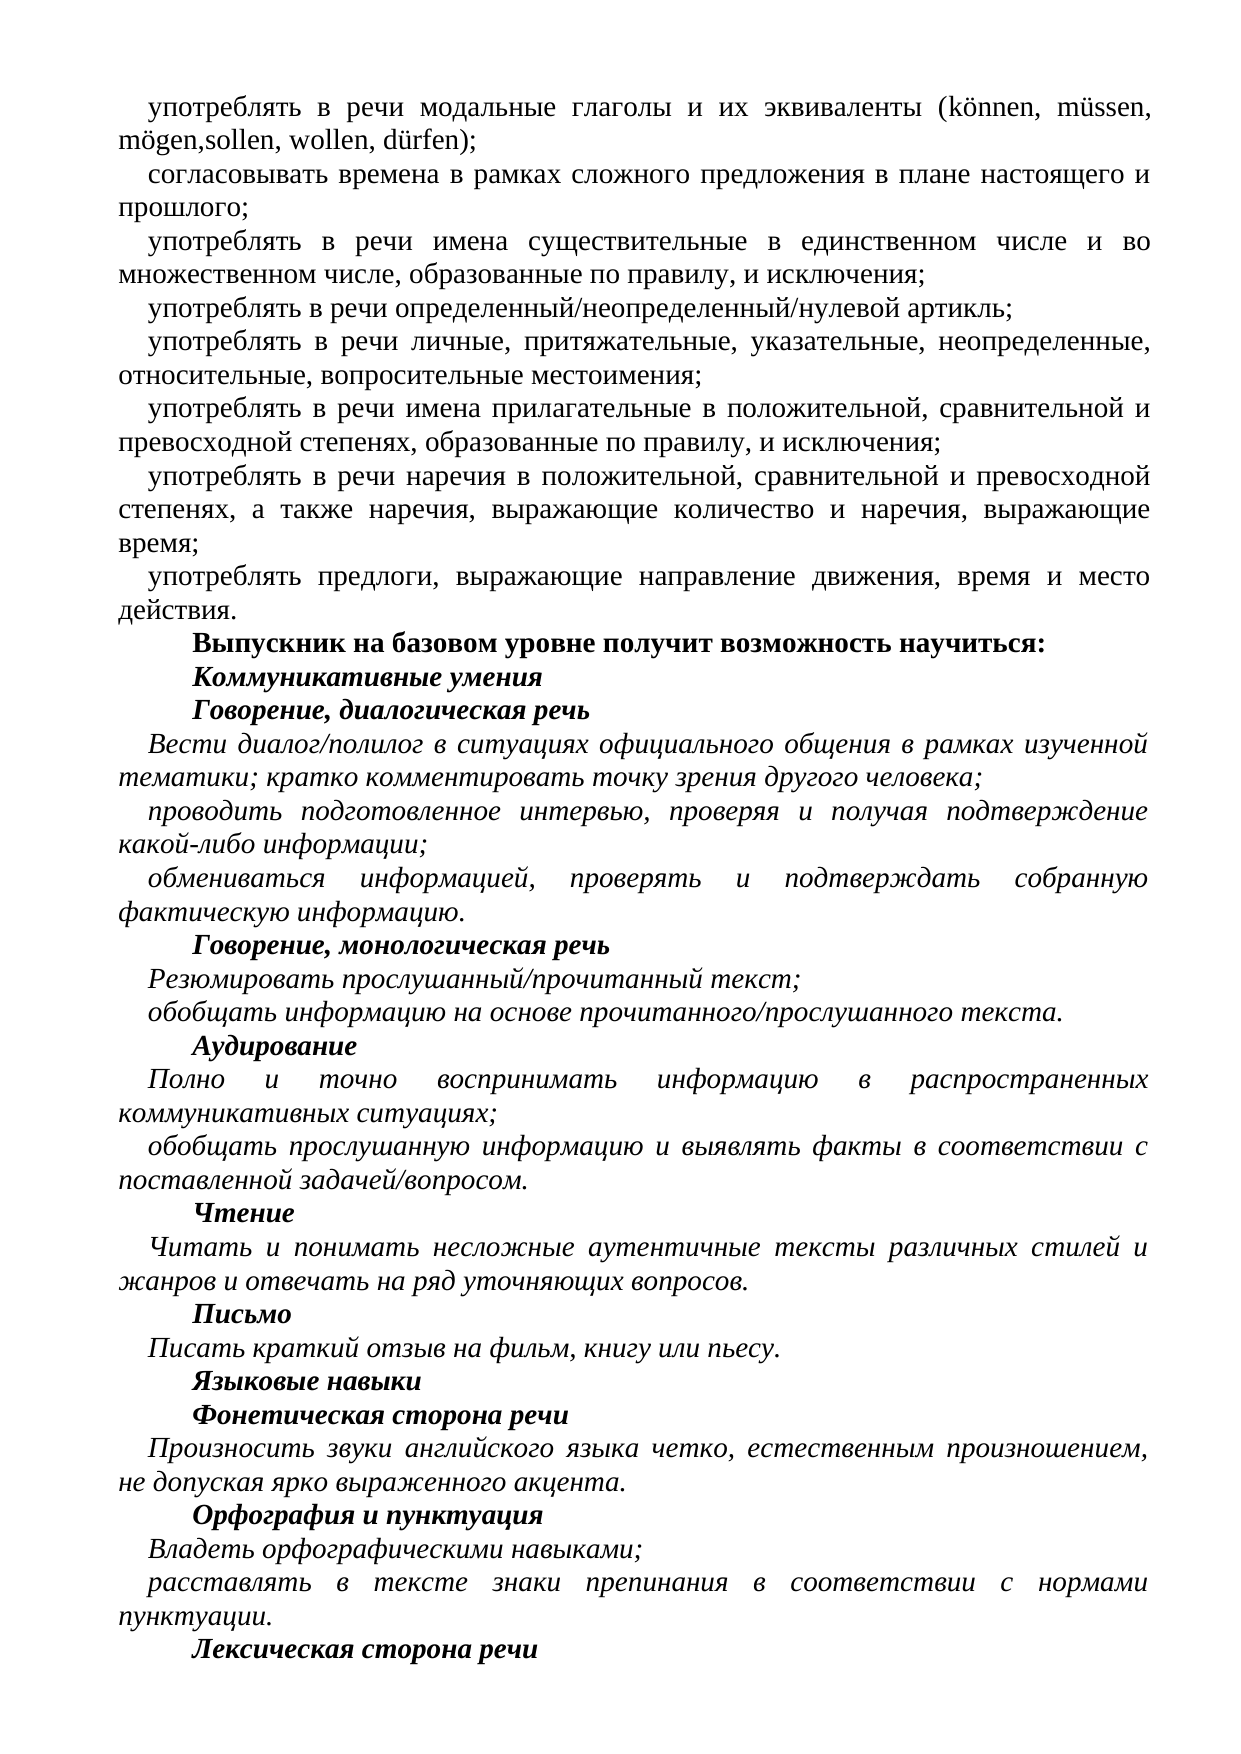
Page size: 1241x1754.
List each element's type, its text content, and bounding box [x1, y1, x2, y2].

text обобщать информацию на основе прочитанного/прослушанного текста. [118, 994, 1152, 1028]
text Произносить звуки английского языка четко, естественным произношением, не допуская ярко выраженного акцента. [118, 1430, 1152, 1497]
text Писать краткий отзыв на фильм, книгу или пьесу. [118, 1330, 1152, 1363]
text Читать и понимать несложные аутентичные тексты различных стилей и жанров и отвечать на ряд уточняющих вопросов. [118, 1229, 1152, 1296]
text расставлять в тексте знаки препинания в соответствии с нормами пунктуации. [118, 1564, 1152, 1632]
text Чтение [118, 1196, 1152, 1229]
text употреблять в речи наречия в положительной, сравнительной и превосходной степенях, а также наречия, выражающие количество и наречия, выражающие время; [118, 458, 1152, 558]
text Коммуникативные умения [118, 659, 1152, 692]
text употреблять в речи имена прилагательные в положительной, сравнительной и превосходной степенях, образованные по правилу, и исключения; [118, 391, 1152, 458]
text Говорение, диалогическая речь [118, 692, 1152, 726]
text Резюмировать прослушанный/прочитанный текст; [118, 961, 1152, 994]
text Языковые навыки [118, 1363, 1152, 1397]
text Владеть орфографическими навыками; [118, 1531, 1152, 1564]
text Фонетическая сторона речи [118, 1397, 1152, 1430]
text Полно и точно воспринимать информацию в распространенных коммуникативных ситуациях; [118, 1061, 1152, 1128]
text обмениваться информацией, проверять и подтверждать собранную фактическую информацию. [118, 860, 1152, 927]
text Орфография и пунктуация [118, 1497, 1152, 1531]
text Аудирование [118, 1028, 1152, 1061]
text Говорение, монологическая речь [118, 927, 1152, 961]
text употреблять в речи личные, притяжательные, указательные, неопределенные, относительные, вопросительные местоимения; [118, 323, 1152, 391]
text употреблять предлоги, выражающие направление движения, время и место действия. [118, 558, 1152, 625]
text употреблять в речи имена существительные в единственном числе и во множественном числе, образованные по правилу, и исключения; [118, 223, 1152, 290]
text употреблять в речи модальные глаголы и их эквиваленты (können, müssen, mögen,sollen, wollen, dürfen); [118, 89, 1152, 156]
text Вести диалог/полилог в ситуациях официального общения в рамках изученной тематики; кратко комментировать точку зрения другого человека; [118, 726, 1152, 793]
text обобщать прослушанную информацию и выявлять факты в соответствии с поставленной задачей/вопросом. [118, 1128, 1152, 1196]
text употреблять в речи определенный/неопределенный/нулевой артикль; [118, 290, 1152, 323]
text проводить подготовленное интервью, проверяя и получая подтверждение какой-либо информации; [118, 793, 1152, 860]
text Выпускник на базовом уровне получит возможность научиться: [118, 625, 1152, 659]
text Лексическая сторона речи [192, 1632, 1152, 1665]
text Письмо [118, 1296, 1152, 1330]
text согласовывать времена в рамках сложного предложения в плане настоящего и прошлого; [118, 156, 1152, 223]
